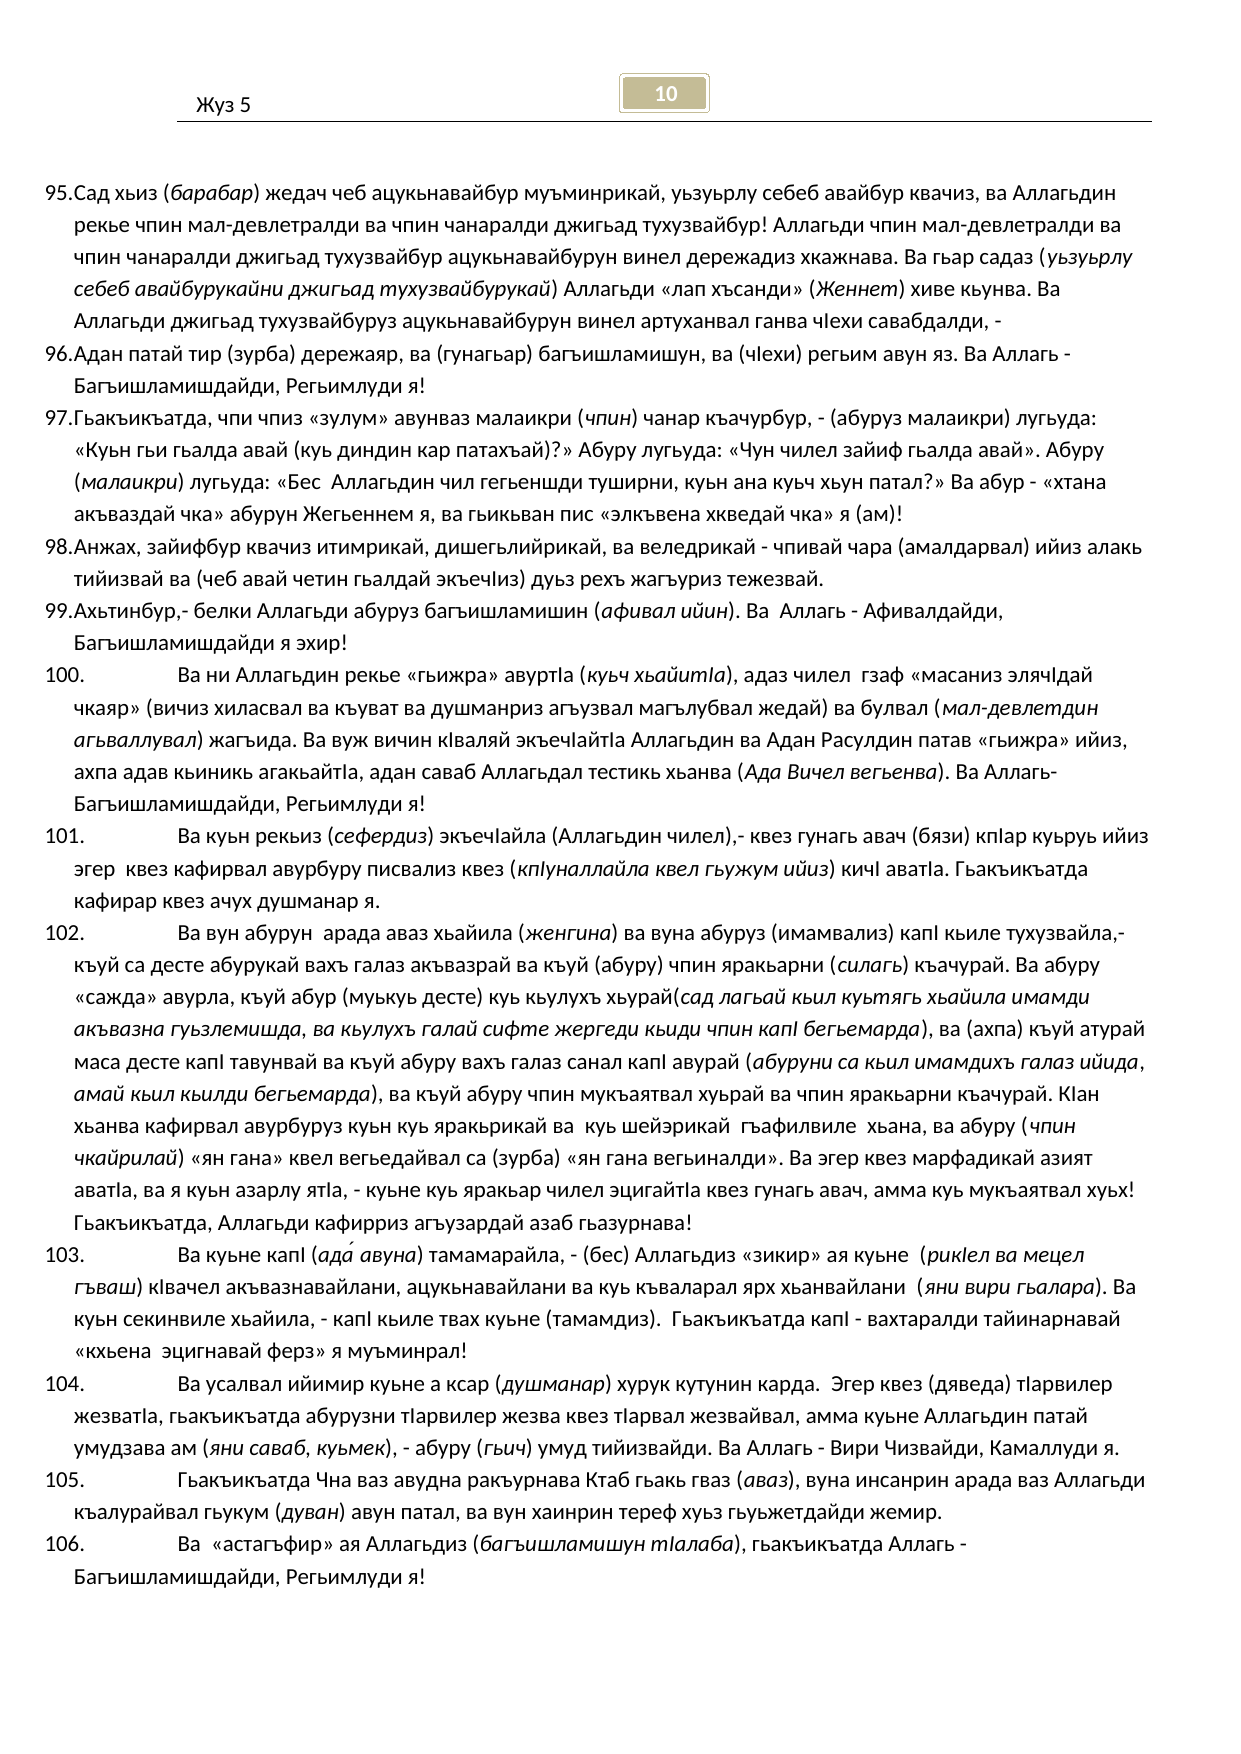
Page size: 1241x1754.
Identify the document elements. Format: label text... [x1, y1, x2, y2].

list Гьакъикъатда, чпи чпиз «зулум» авунваз малаикри (чпин) чанар къачурбур, - (абуруз малаикри) лугьуда: «Куьн гьи гьалда авай (куь диндин кар патахъай)?» Абуру лугьуда: «Чун чилел зайиф гьалда авай». Абуру (малаикри) лугьуда: «Бес Аллагьдин чил гегьеншди туширни, куьн ана куьч хьун патал?» Ва абур - «хтана акъваздай чка» абурун Жегьеннем я, ва гьикьван пис «элкъвена хкведай чка» я (ам)! [44, 403, 1152, 528]
list Ва куьн рекьиз (сефердиз) экъечIайла (Аллагьдин чилел),- квез гунагь авач (бязи) кпIар куьруь ийиз эгер квез кафирвал авурбуру писвализ квез (кпIуналлайла квел гьужум ийиз) кичI аватIа. Гьакъикъатда кафирар квез ачух душманар я. [44, 821, 1152, 914]
list Ва вун абурун арада аваз хьайила (женгина) ва вуна абуруз (имамвализ) капI кьиле тухузвайла,- къуй са десте абурукай вахъ галаз акъвазрай ва къуй (абуру) чпин яракьарни (силагь) къачурай. Ва абуру «сажда» авурла, къуй абур (муькуь десте) куь кьулухъ хьурай(сад лагьай кьил куьтягь хьайила имамди акъвазна гуьзлемишда, ва кьулухъ галай сифте жергеди кьиди чпин капI бегьемарда), ва (ахпа) къуй атурай маса десте капI тавунвай ва къуй абуру вахъ галаз санал капI авурай (абуруни са кьил имамдихъ галаз ийида, амай кьил кьилди бегьемарда), ва къуй абуру чпин мукъаятвал хуьрай ва чпин яракьарни къачурай. КIан хьанва кафирвал авурбуруз куьн куь яракьрикай ва куь шейэрикай гъафилвиле хьана, ва абуру (чпин чкайрилай) «ян гана» квел вегьедайвал са (зурба) «ян гана вегьиналди». Ва эгер квез марфадикай азият аватIа, ва я куьн азарлу ятIа, - куьне куь яракьар чилел эцигайтIа квез гунагь авач, амма куь мукъаятвал хуьх! Гьакъикъатда, Аллагьди кафирриз агъузардай азаб гьазурнава! [44, 918, 1152, 1236]
list Ва куьне капI (ада́ авуна) тамамарайла, - (бес) Аллагьдиз «зикир» ая куьне (рикIел ва мецел гъваш) кIвачел акъвазнавайлани, ацукьнавайлани ва куь къваларал ярх хьанвайлани (яни вири гьалара). Ва куьн секинвиле хьайила, - капI кьиле твах куьне (тамамдиз). Гьакъикъатда капI - вахтаралди тайинарнавай «кхьена эцигнавай ферз» я муъминрал! [44, 1240, 1152, 1364]
list Анжах, зайифбур квачиз итимрикай, дишегьлийрикай, ва веледрикай - чпивай чара (амалдарвал) ийиз алакь тийизвай ва (чеб авай четин гьалдай экъечIиз) дуьз рехъ жагъуриз тежезвай. [44, 532, 1152, 592]
list Гьакъикъатда Чна ваз авудна ракъурнава Ктаб гьакь гваз (аваз), вуна инсанрин арада ваз Аллагьди къалурайвал гьукум (дуван) авун патал, ва вун хаинрин тереф хуьз гьуьжетдайди жемир. [44, 1465, 1152, 1525]
list Сад хьиз (барабар) жедач чеб ацукьнавайбур муъминрикай, уьзуьрлу себеб авайбур квачиз, ва Аллагьдин рекье чпин мал-девлетралди ва чпин чанаралди джигьад тухузвайбур! Аллагьди чпин мал-девлетралди ва чпин чанаралди джигьад тухузвайбур ацукьнавайбурун винел дережадиз хкажнава. Ва гьар садаз (уьзуьрлу себеб авайбурукайни джигьад тухузвайбурукай) Аллагьди «лап хъсанди» (Женнет) хиве кьунва. Ва Аллагьди джигьад тухузвайбуруз ацукьнавайбурун винел артуханвал ганва чIехи савабдалди, - [44, 178, 1152, 334]
list Ахьтинбур,- белки Аллагьди абуруз багъишламишин (афивал ийин). Ва Аллагь - Афивалдайди, Багъишламишдайди я эхир! [44, 596, 1152, 656]
list Ва ни Аллагьдин рекье «гьижра» авуртIа (куьч хьайитIа), адаз чилел гзаф «масаниз элячIдай чкаяр» (вичиз хиласвал ва къуват ва душманриз агъузвал магълубвал жедай) ва булвал (мал-девлетдин агьваллувал) жагъида. Ва вуж вичин кIваляй экъечIайтIа Аллагьдин ва Адан Расулдин патав «гьижра» ийиз, ахпа адав кьиникь агакьайтIа, адан саваб Аллагьдал тестикь хьанва (Ада Вичел вегьенва). Ва Аллагь-Багъишламишдайди, Регьимлуди я! [44, 661, 1152, 817]
list Ва «астагъфир» ая Аллагьдиз (багъишламишун тIалаба), гьакъикъатда Аллагь - Багъишламишдайди, Регьимлуди я! [44, 1529, 1152, 1590]
list Ва усалвал ийимир куьне а ксар (душманар) хурук кутунин карда. Эгер квез (дяведа) тIарвилер жезватIа, гьакъикъатда абурузни тIарвилер жезва квез тIарвал жезвайвал, амма куьне Аллагьдин патай умудзава ам (яни саваб, куьмек), - абуру (гьич) умуд тийизвайди. Ва Аллагь - Вири Чизвайди, Камаллуди я. [44, 1369, 1152, 1461]
list Адан патай тир (зурба) дережаяр, ва (гунагьар) багъишламишун, ва (чIехи) регьим авун яз. Ва Аллагь - Багъишламишдайди, Регьимлуди я! [44, 339, 1152, 399]
